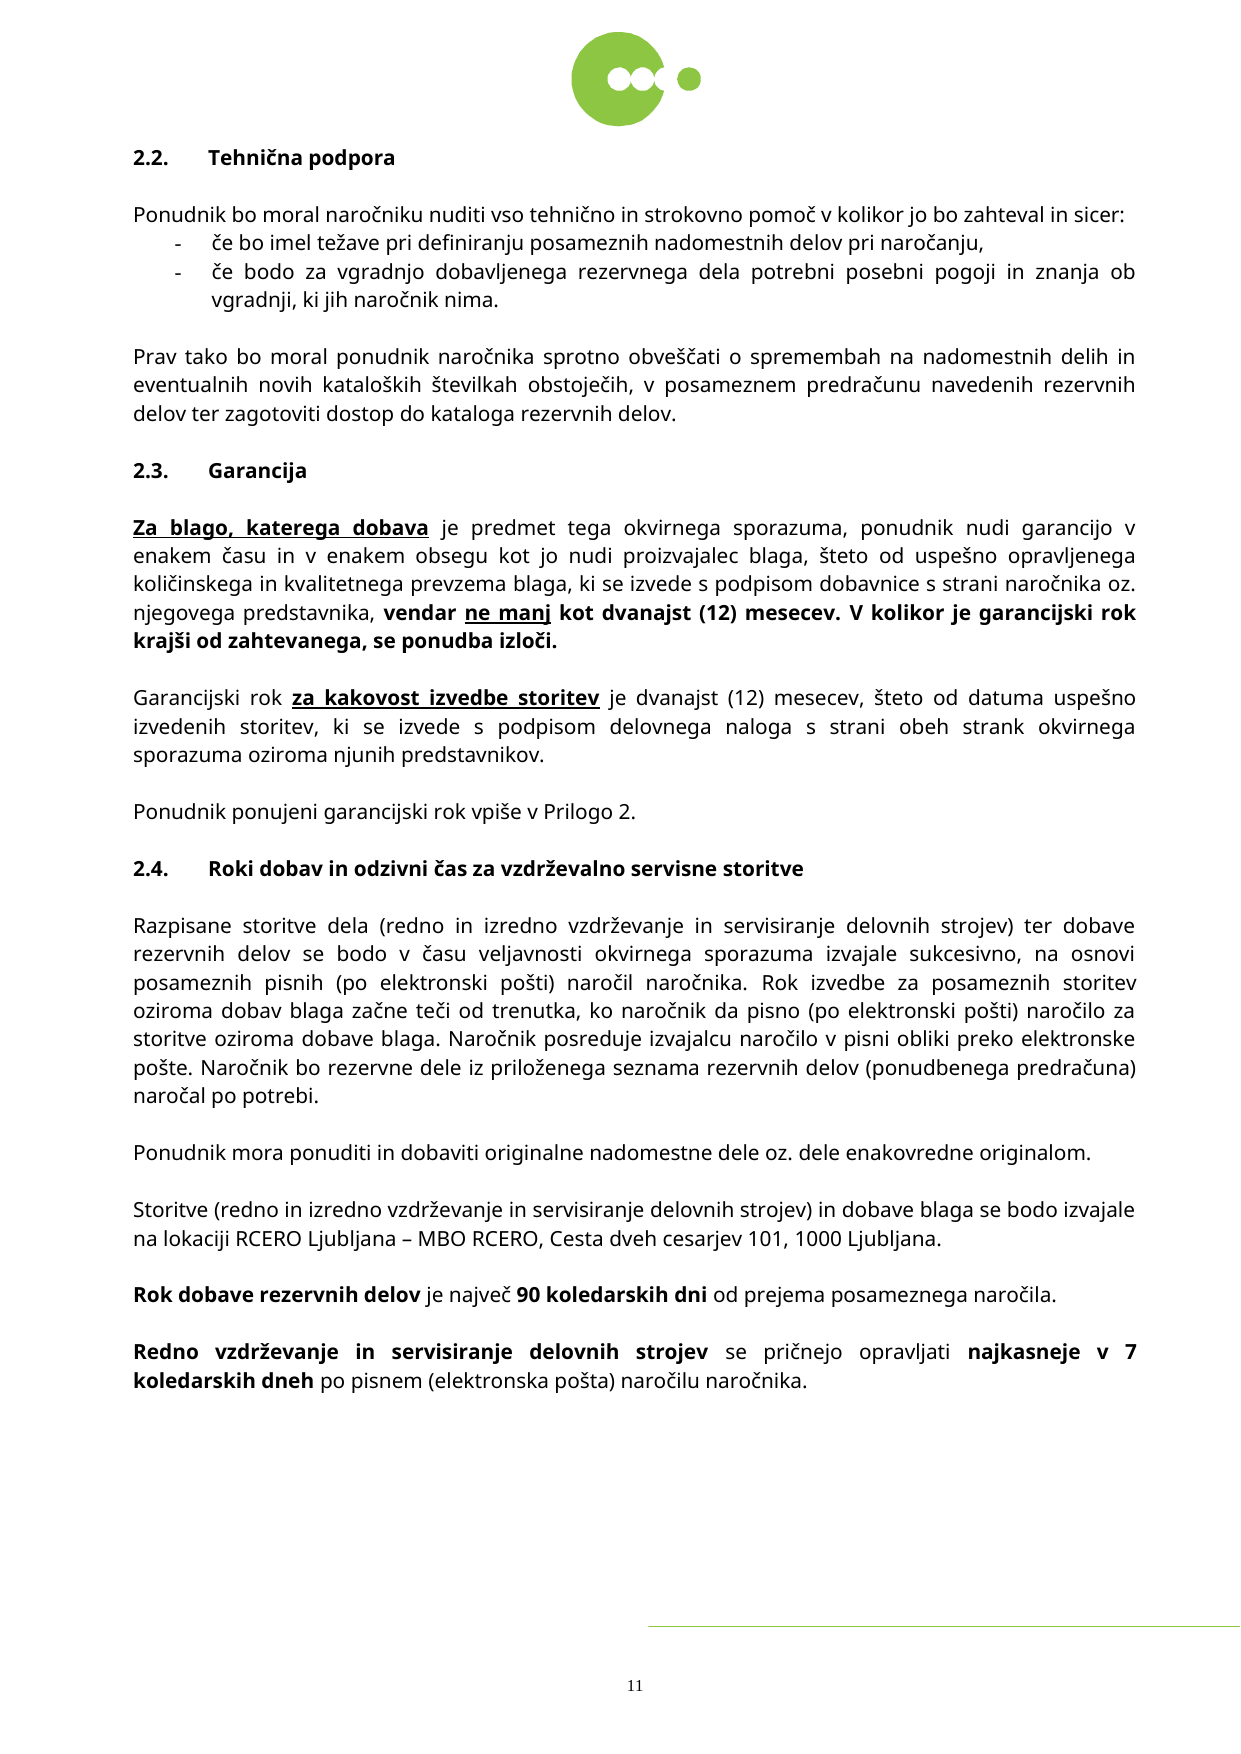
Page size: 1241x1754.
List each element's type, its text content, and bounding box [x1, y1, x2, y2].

list če bo imel težave pri definiranju posameznih nadomestnih delov pri naročanju, [174, 228, 1137, 257]
text Razpisane storitve dela (redno in izredno vzdrževanje in servisiranje delovnih strojev) ter dobave rezervnih delov se bodo v času veljavnosti okvirnega sporazuma izvajale sukcesivno, na osnovi posameznih pisnih (po elektronski pošti) naročil naročnika. Rok izvedbe za posameznih storitev oziroma dobav blaga začne teči od trenutka, ko naročnik da pisno (po elektronski pošti) naročilo za storitve oziroma dobave blaga. Naročnik posreduje izvajalcu naročilo v pisni obliki preko elektronske pošte. Naročnik bo rezervne dele iz priloženega seznama rezervnih delov (ponudbenega predračuna) naročal po potrebi. [133, 911, 1137, 1110]
list Tehnična podpora [133, 143, 1137, 171]
text Storitve (redno in izredno vzdrževanje in servisiranje delovnih strojev) in dobave blaga se bodo izvajale na lokaciji RCERO Ljubljana – MBO RCERO, Cesta dveh cesarjev 101, 1000 Ljubljana. [133, 1195, 1137, 1252]
list Garancija [133, 456, 1137, 484]
text Za blago, katerega dobava je predmet tega okvirnega sporazuma, ponudnik nudi garancijo v enakem času in v enakem obsegu kot jo nudi proizvajalec blaga, šteto od uspešno opravljenega količinskega in kvalitetnega prevzema blaga, ki se izvede s podpisom dobavnice s strani naročnika oz. njegovega predstavnika, vendar ne manj kot dvanajst (12) mesecev. V kolikor je garancijski rok krajši od zahtevanega, se ponudba izloči. [133, 513, 1137, 655]
list če bodo za vgradnjo dobavljenega rezervnega dela potrebni posebni pogoji in znanja ob vgradnji, ki jih naročnik nima. [174, 257, 1137, 314]
text Garancijski rok za kakovost izvedbe storitev je dvanajst (12) mesecev, šteto od datuma uspešno izvedenih storitev, ki se izvede s podpisom delovnega naloga s strani obeh strank okvirnega sporazuma oziroma njunih predstavnikov. [133, 683, 1137, 769]
text Rok dobave rezervnih delov je največ 90 koledarskih dni od prejema posameznega naročila. [133, 1281, 1137, 1309]
text Ponudnik ponujeni garancijski rok vpiše v Prilogo 2. [133, 797, 1137, 826]
text Ponudnik bo moral naročniku nuditi vso tehnično in strokovno pomoč v kolikor jo bo zahteval in sicer: [133, 200, 1137, 228]
text Redno vzdrževanje in servisiranje delovnih strojev se pričnejo opravljati najkasneje v 7 koledarskih dneh po pisnem (elektronska pošta) naročilu naročnika. [133, 1337, 1137, 1394]
text Ponudnik mora ponuditi in dobaviti originalne nadomestne dele oz. dele enakovredne originalom. [133, 1138, 1137, 1167]
list Roki dobav in odzivni čas za vzdrževalno servisne storitve [133, 854, 1137, 882]
text Prav tako bo moral ponudnik naročnika sprotno obveščati o spremembah na nadomestnih delih in eventualnih novih kataloških številkah obstoječih, v posameznem predračunu navedenih rezervnih delov ter zagotoviti dostop do kataloga rezervnih delov. [133, 342, 1137, 427]
